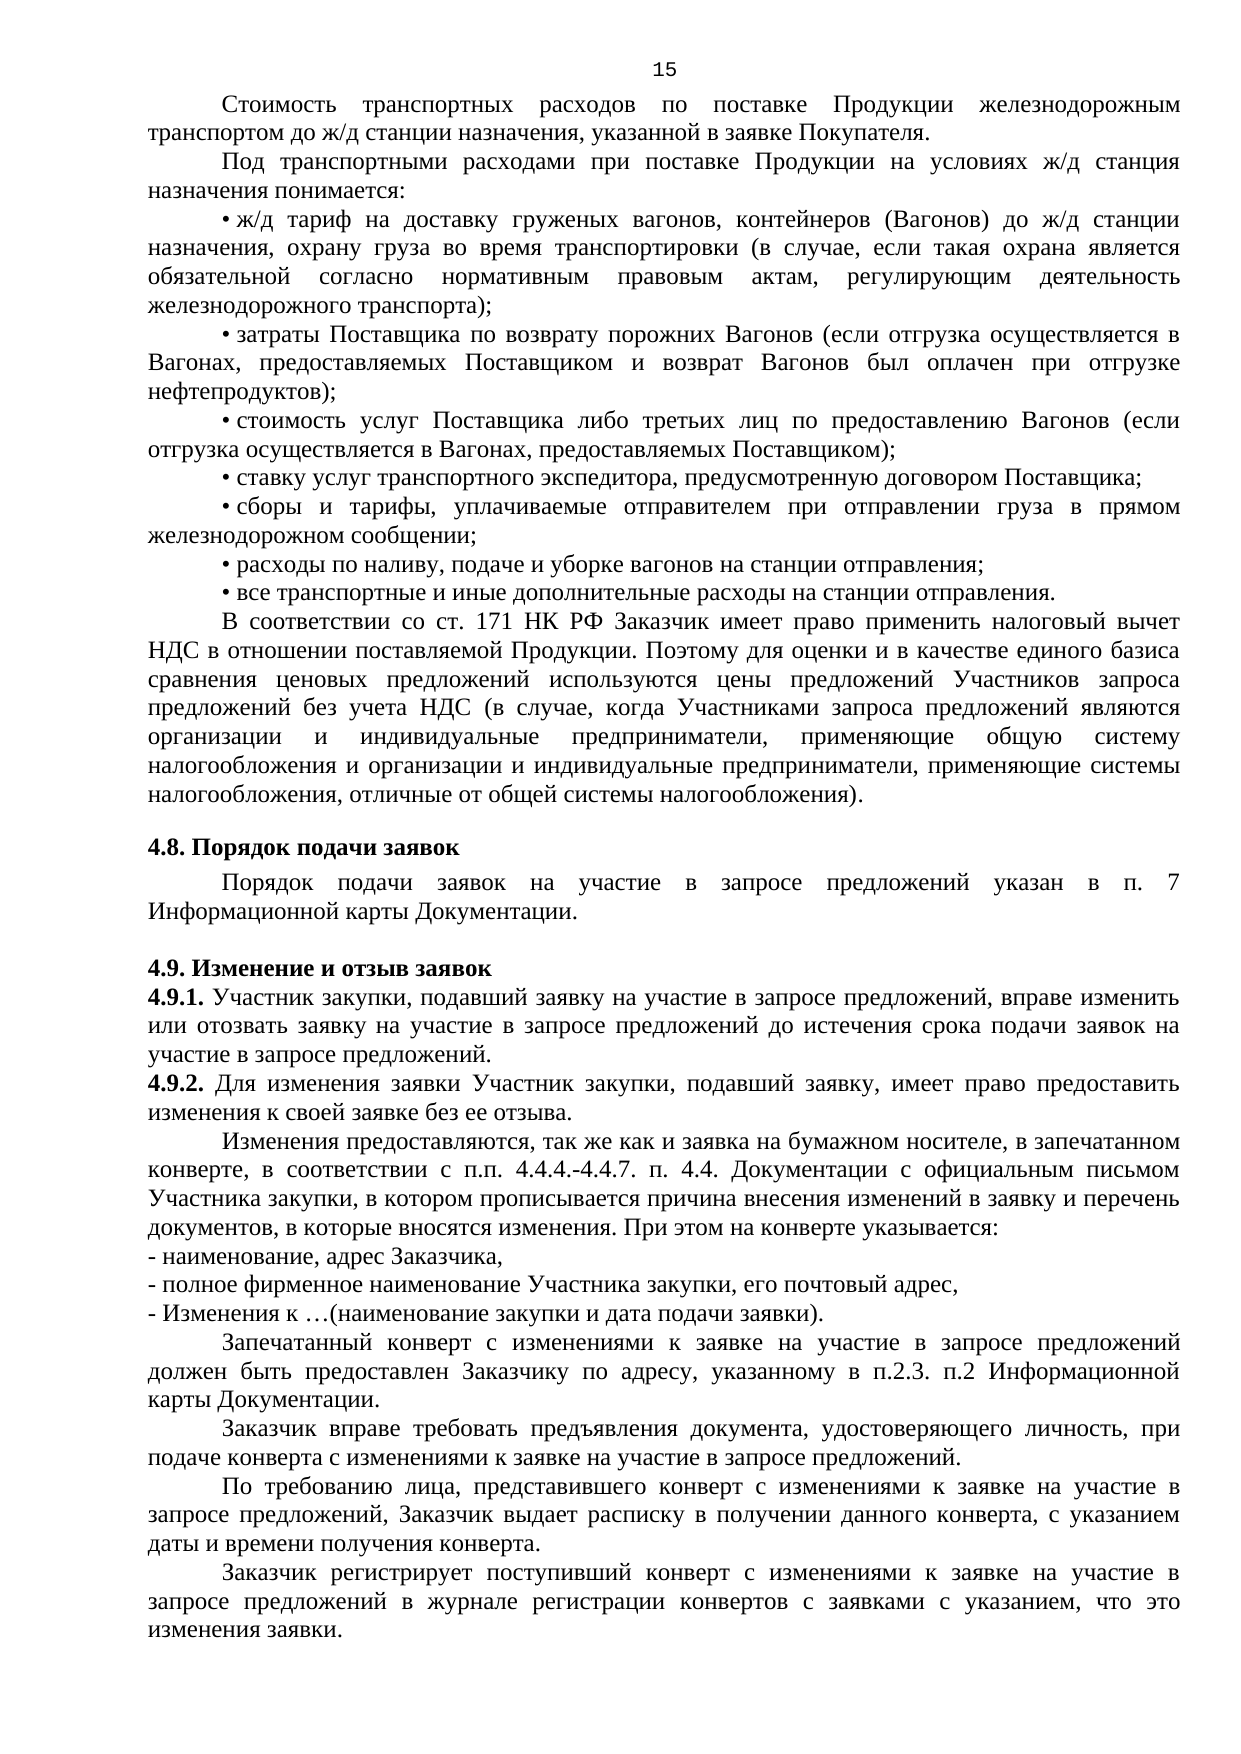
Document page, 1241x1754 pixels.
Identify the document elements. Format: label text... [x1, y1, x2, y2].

text Порядок подачи заявок на участие в запросе предложений указан в п. 7 Информационной карты Документации. [148, 867, 1181, 925]
text • расходы по наливу, подаче и уборке вагонов на станции отправления; [148, 549, 1181, 577]
text - Изменения к …(наименование закупки и дата подачи заявки). [148, 1298, 1181, 1327]
text • затраты Поставщика по возврату порожних Вагонов (если отгрузка осуществляется в Вагонах, предоставляемых Поставщиком и возврат Вагонов был оплачен при отгрузке нефтепродуктов); [148, 319, 1181, 405]
text Заказчик регистрирует поступивший конверт с изменениями к заявке на участие в запросе предложений в журнале регистрации конвертов с заявками с указанием, что это изменения заявки. [148, 1557, 1181, 1643]
text • ж/д тариф на доставку груженых вагонов, контейнеров (Вагонов) до ж/д станции назначения, охрану груза во время транспортировки (в случае, если такая охрана является обязательной согласно нормативным правовым актам, регулирующим деятельность железнодорожного транспорта); [148, 204, 1181, 319]
text Под транспортными расходами при поставке Продукции на условиях ж/д станция назначения понимается: [148, 146, 1181, 204]
text - полное фирменное наименование Участника закупки, его почтовый адрес, [148, 1269, 1181, 1298]
text • стоимость услуг Поставщика либо третьих лиц по предоставлению Вагонов (если отгрузка осуществляется в Вагонах, предоставляемых Поставщиком); [148, 405, 1181, 462]
text Заказчик вправе требовать предъявления документа, удостоверяющего личность, при подаче конверта с изменениями к заявке на участие в запросе предложений. [148, 1413, 1181, 1471]
text Изменения предоставляются, так же как и заявка на бумажном носителе, в запечатанном конверте, в соответствии с п.п. 4.4.4.-4.4.7. п. 4.4. Документации с официальным письмом Участника закупки, в котором прописывается причина внесения изменений в заявку и перечень документов, в которые вносятся изменения. При этом на конверте указывается: [148, 1126, 1181, 1241]
text Запечатанный конверт с изменениями к заявке на участие в запросе предложений должен быть предоставлен Заказчику по адресу, указанному в п.2.3. п.2 Информационной карты Документации. [148, 1327, 1181, 1413]
text 4.8. Порядок подачи заявок [148, 832, 1181, 861]
text • ставку услуг транспортного экспедитора, предусмотренную договором Поставщика; [148, 462, 1181, 491]
text 4.9.1. Участник закупки, подавший заявку на участие в запросе предложений, вправе изменить или отозвать заявку на участие в запросе предложений до истечения срока подачи заявок на участие в запросе предложений. [148, 982, 1181, 1068]
text • сборы и тарифы, уплачиваемые отправителем при отправлении груза в прямом железнодорожном сообщении; [148, 491, 1181, 549]
text - наименование, адрес Заказчика, [148, 1241, 1181, 1269]
text В соответствии со ст. 171 НК РФ Заказчик имеет право применить налоговый вычет НДС в отношении поставляемой Продукции. Поэтому для оценки и в качестве единого базиса сравнения ценовых предложений используются цены предложений Участников запроса предложений без учета НДС (в случае, когда Участниками запроса предложений являются организации и индивидуальные предприниматели, применяющие общую систему налогообложения и организации и индивидуальные предприниматели, применяющие системы налогообложения, отличные от общей системы налогообложения). [148, 606, 1181, 807]
text 4.9.2. Для изменения заявки Участник закупки, подавший заявку, имеет право предоставить изменения к своей заявке без ее отзыва. [148, 1068, 1181, 1126]
text 4.9. Изменение и отзыв заявок [148, 953, 1181, 982]
text • все транспортные и иные дополнительные расходы на станции отправления. [148, 577, 1181, 606]
text По требованию лица, представившего конверт с изменениями к заявке на участие в запросе предложений, Заказчик выдает расписку в получении данного конверта, с указанием даты и времени получения конверта. [148, 1471, 1181, 1557]
text Стоимость транспортных расходов по поставке Продукции железнодорожным транспортом до ж/д станции назначения, указанной в заявке Покупателя. [148, 89, 1181, 146]
